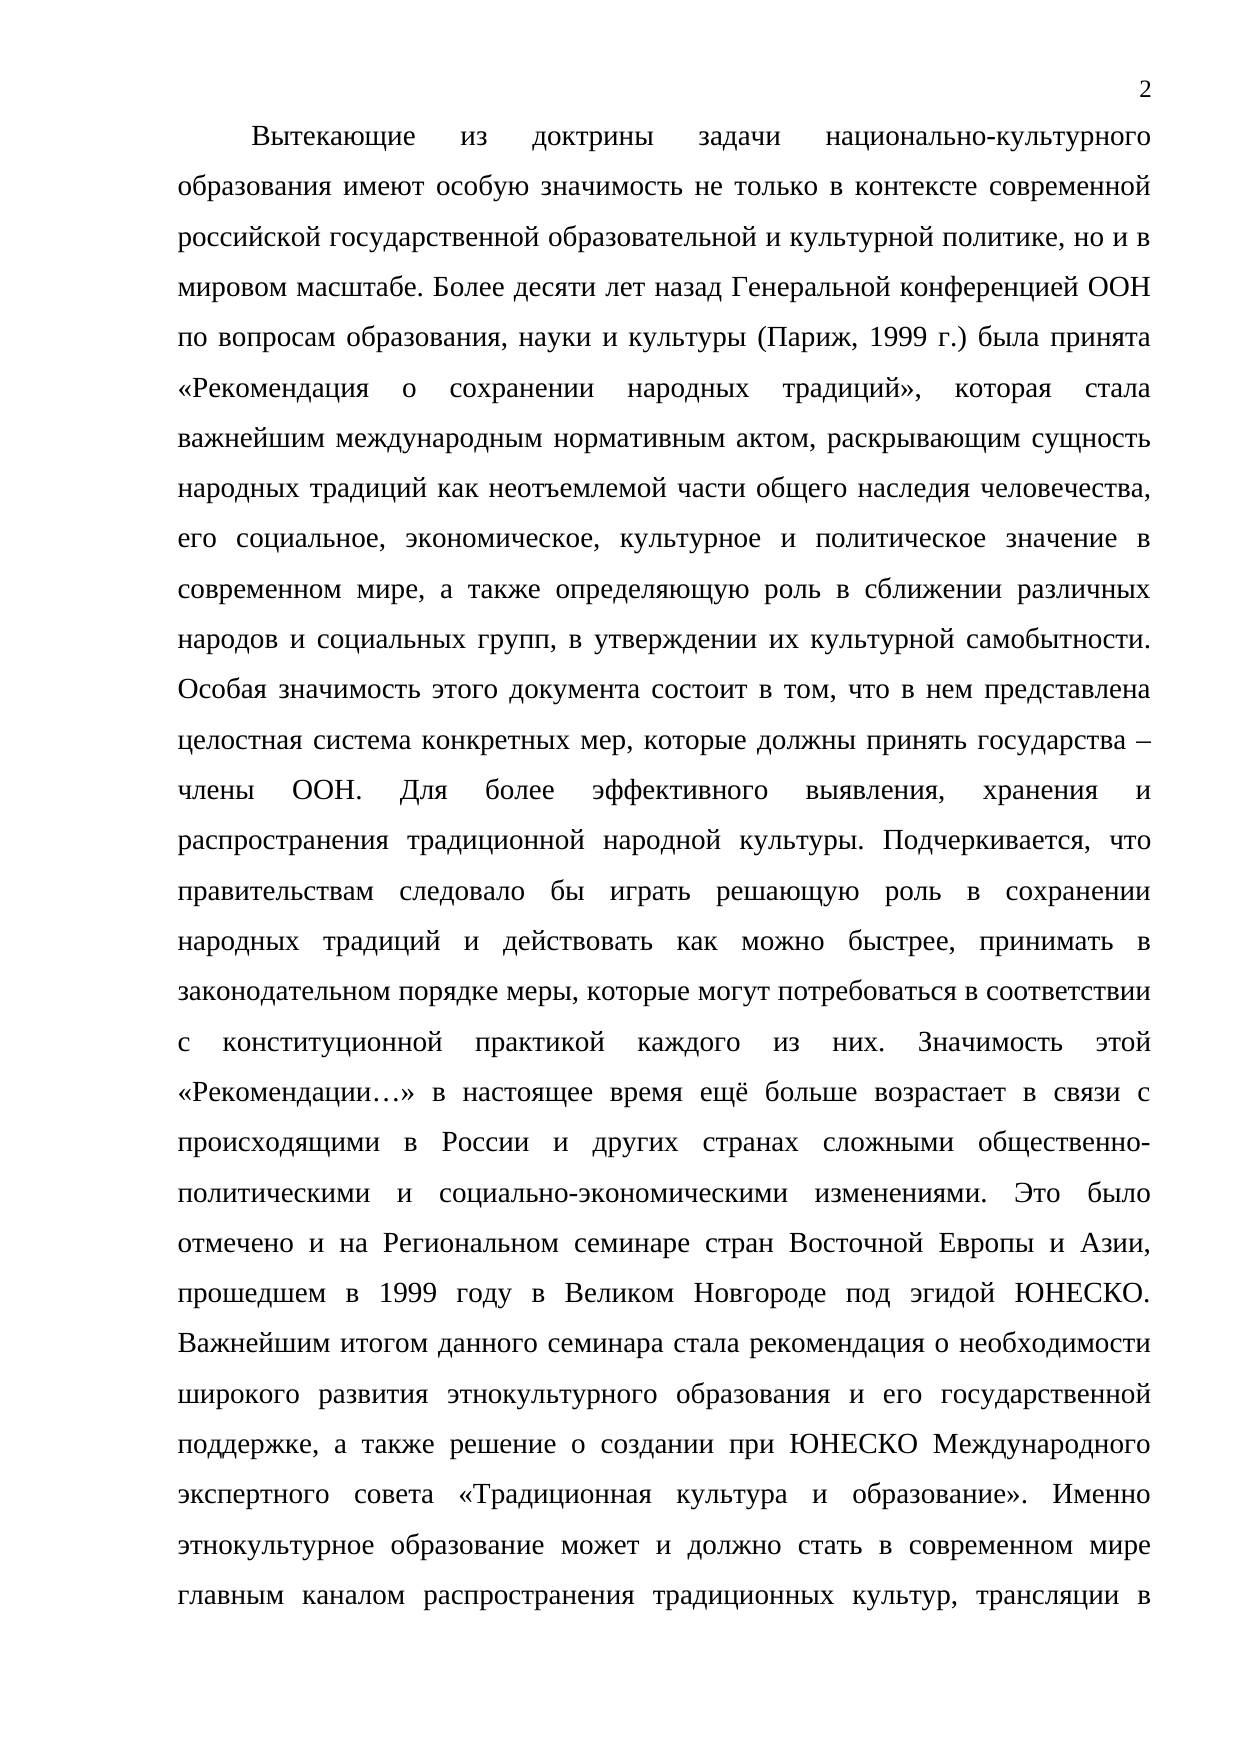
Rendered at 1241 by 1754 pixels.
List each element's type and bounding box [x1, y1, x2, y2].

text [177, 118, 1152, 1611]
